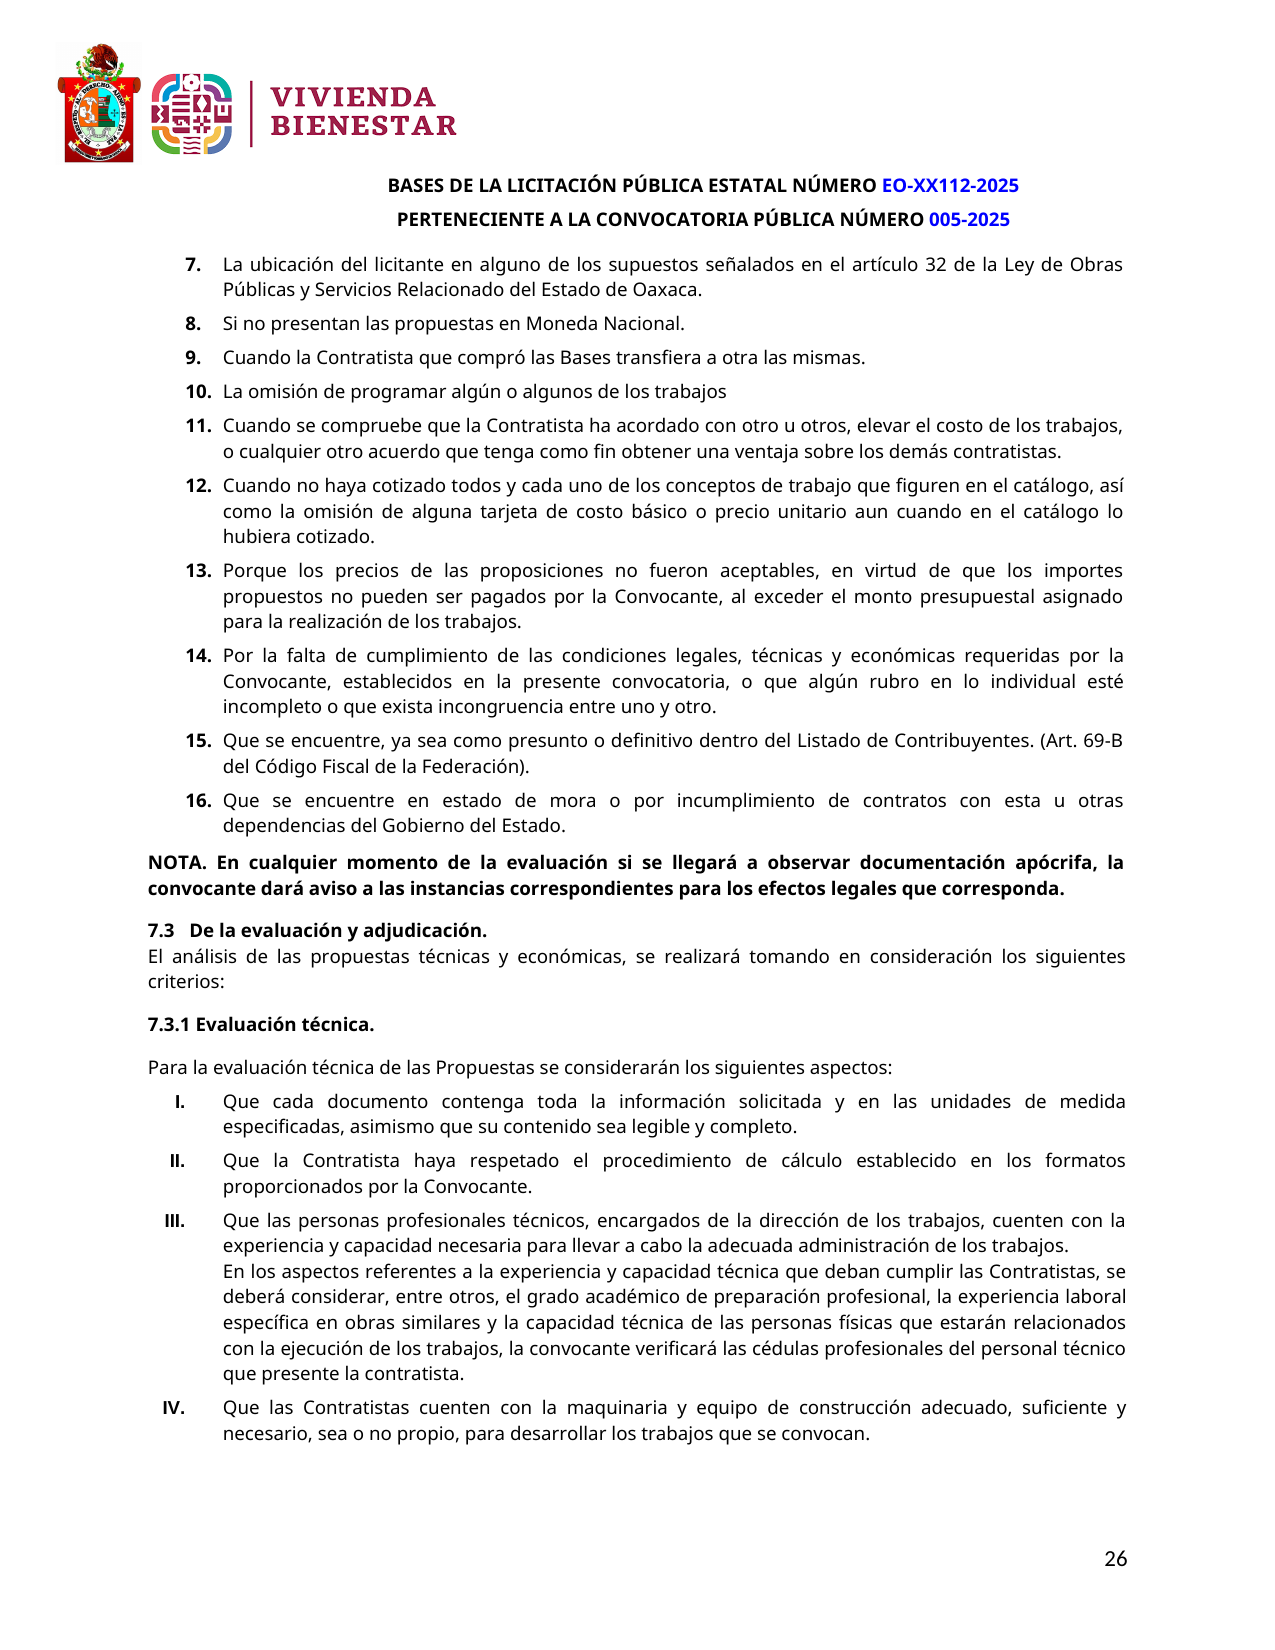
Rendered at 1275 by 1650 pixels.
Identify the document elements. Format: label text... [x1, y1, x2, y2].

text 7.3.1 Evaluación técnica. [148, 1011, 1127, 1037]
picture [147, 66, 473, 163]
list Por la falta de cumplimiento de las condiciones legales, técnicas y económicas requeridas por la Convocante, establecidos en la presente convocatoria, o que algún rubro en lo individual esté incompleto o que exista incongruencia entre uno y otro. [185, 643, 1125, 719]
list Que las Contratistas cuenten con la maquinaria y equipo de construcción adecuado, suficiente y necesario, sea o no propio, para desarrollar los trabajos que se convocan. [185, 1394, 1127, 1446]
list Que cada documento contenga toda la información solicitada y en las unidades de medida especificadas, asimismo que su contenido sea legible y completo. [185, 1088, 1127, 1139]
list Que las personas profesionales técnicos, encargados de la dirección de los trabajos, cuenten con la experiencia y capacidad necesaria para llevar a cabo la adecuada administración de los trabajos. [185, 1207, 1127, 1258]
list La omisión de programar algún o algunos de los trabajos [185, 379, 1125, 404]
list Cuando la Contratista que compró las Bases transfiera a otra las mismas. [185, 345, 1125, 370]
text Para la evaluación técnica de las Propuestas se considerarán los siguientes aspectos: [148, 1054, 1127, 1079]
text El análisis de las propuestas técnicas y económicas, se realizará tomando en consideración los siguientes criterios: [148, 943, 1127, 994]
list Que se encuentre en estado de mora o por incumplimiento de contratos con esta u otras dependencias del Gobierno del Estado. [185, 787, 1125, 838]
list Cuando se compruebe que la Contratista ha acordado con otro u otros, elevar el costo de los trabajos, o cualquier otro acuerdo que tenga como fin obtener una ventaja sobre los demás contratistas. [185, 413, 1125, 464]
list Porque los precios de las proposiciones no fueron aceptables, en virtud de que los importes propuestos no pueden ser pagados por la Convocante, al exceder el monto presupuestal asignado para la realización de los trabajos. [185, 557, 1125, 634]
text NOTA. En cualquier momento de la evaluación si se llegará a observar documentación apócrifa, la convocante dará aviso a las instancias correspondientes para los efectos legales que corresponda. [148, 850, 1125, 901]
list Que se encuentre, ya sea como presunto o definitivo dentro del Listado de Contribuyentes. (Art. 69-B del Código Fiscal de la Federación). [185, 728, 1125, 779]
list Que la Contratista haya respetado el procedimiento de cálculo establecido en los formatos proporcionados por la Convocante. [185, 1148, 1127, 1199]
list Si no presentan las propuestas en Moneda Nacional. [185, 311, 1125, 336]
text En los aspectos referentes a la experiencia y capacidad técnica que deban cumplir las Contratistas, se deberá considerar, entre otros, el grado académico de preparación profesional, la experiencia laboral específica en obras similares y la capacidad técnica de las personas físicas que estarán relacionados con la ejecución de los trabajos, la convocante verificará las cédulas profesionales del personal técnico que presente la contratista. [223, 1258, 1127, 1386]
text 7.3 De la evaluación y adjudicación. [148, 918, 1127, 943]
list Cuando no haya cotizado todos y cada uno de los conceptos de trabajo que figuren en el catálogo, así como la omisión de alguna tarjeta de costo básico o precio unitario aun cuando en el catálogo lo hubiera cotizado. [185, 472, 1125, 549]
picture [55, 42, 143, 165]
list La ubicación del licitante en alguno de los supuestos señalados en el artículo 32 de la Ley de Obras Públicas y Servicios Relacionado del Estado de Oaxaca. [185, 251, 1125, 302]
